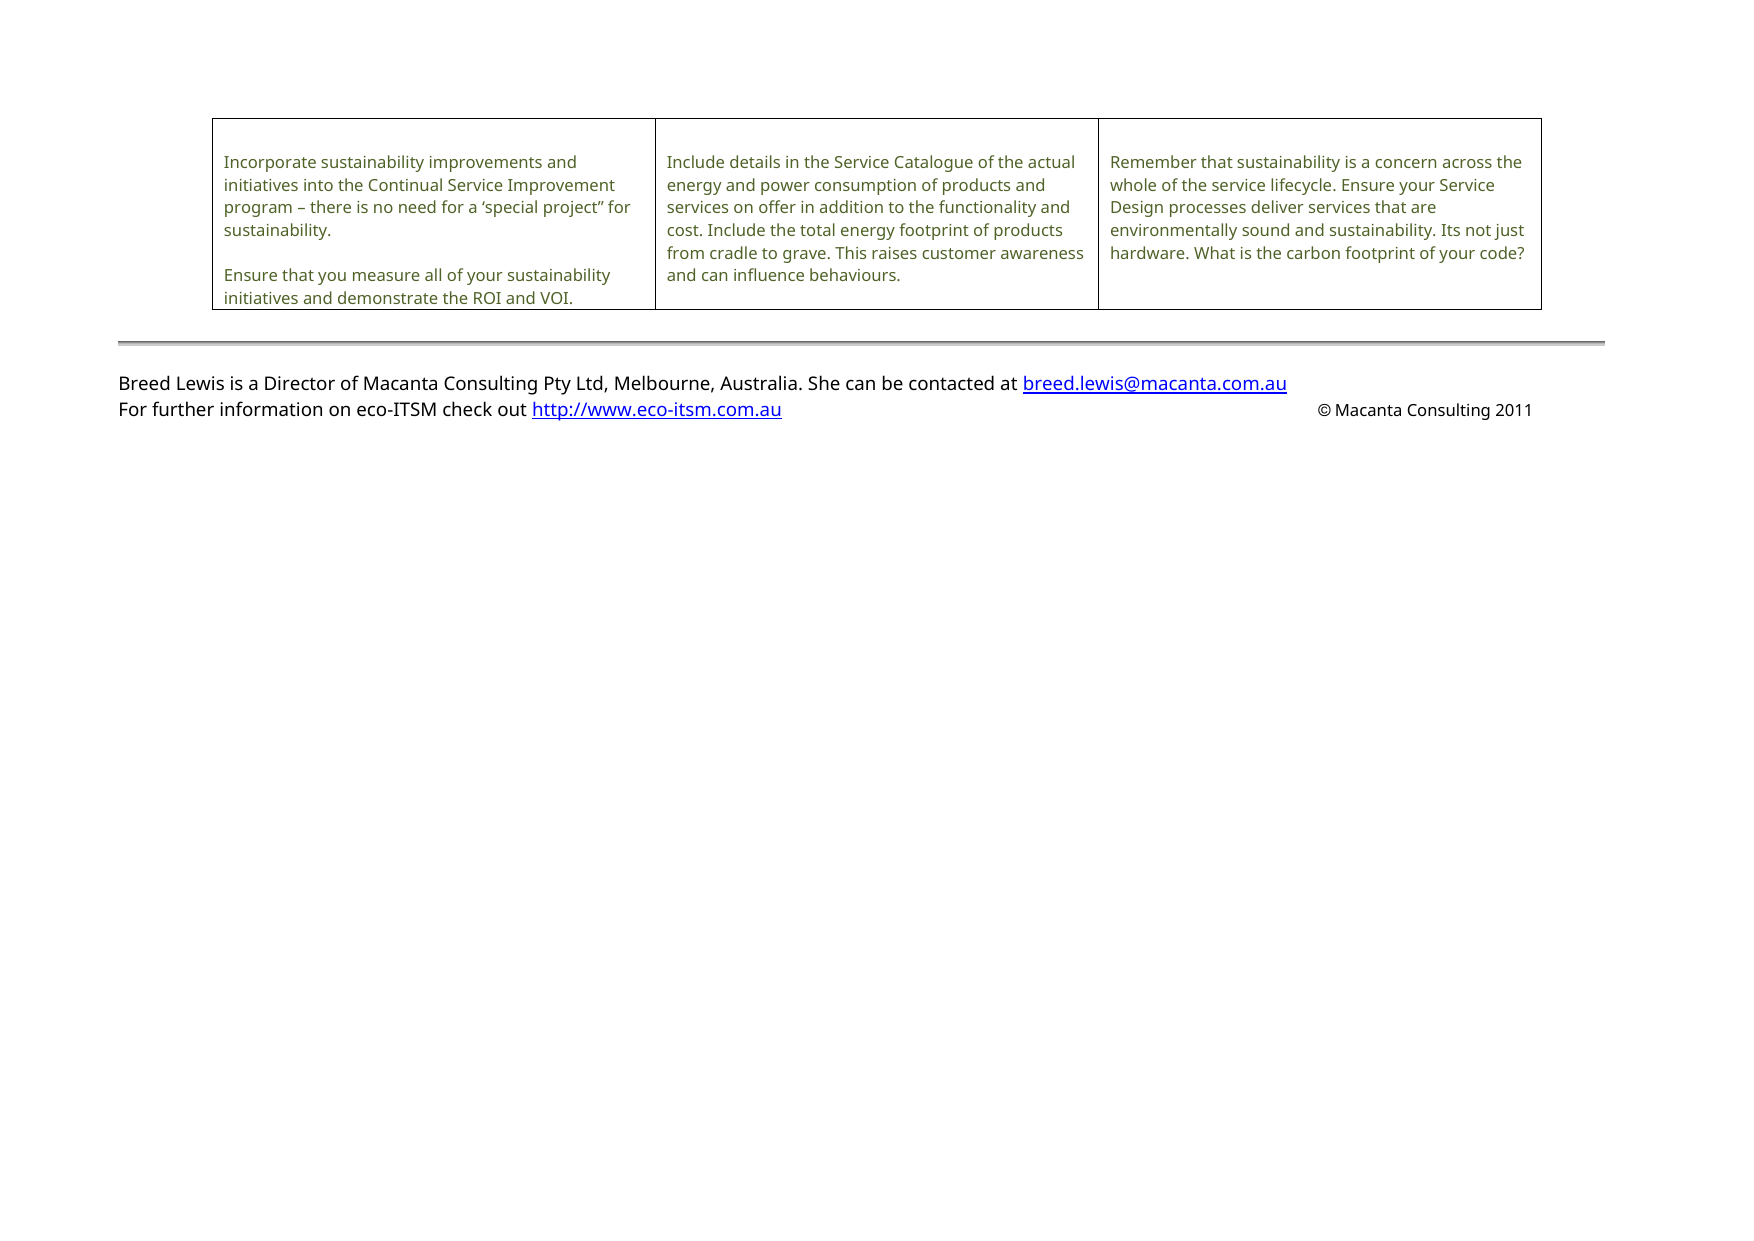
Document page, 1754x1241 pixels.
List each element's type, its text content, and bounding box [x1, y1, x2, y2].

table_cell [1099, 119, 1541, 309]
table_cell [656, 119, 1098, 309]
text For further information on eco-ITSM check out http://www.eco-itsm.com.au Macanta Consulting 2011 [118, 396, 1636, 421]
picture [118, 341, 1605, 346]
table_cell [213, 119, 655, 309]
text Breed Lewis is a Director of Macanta Consulting Pty Ltd, Melbourne, Australia. She can be contacted at breed.lewis@macanta.com.au [118, 370, 1636, 396]
